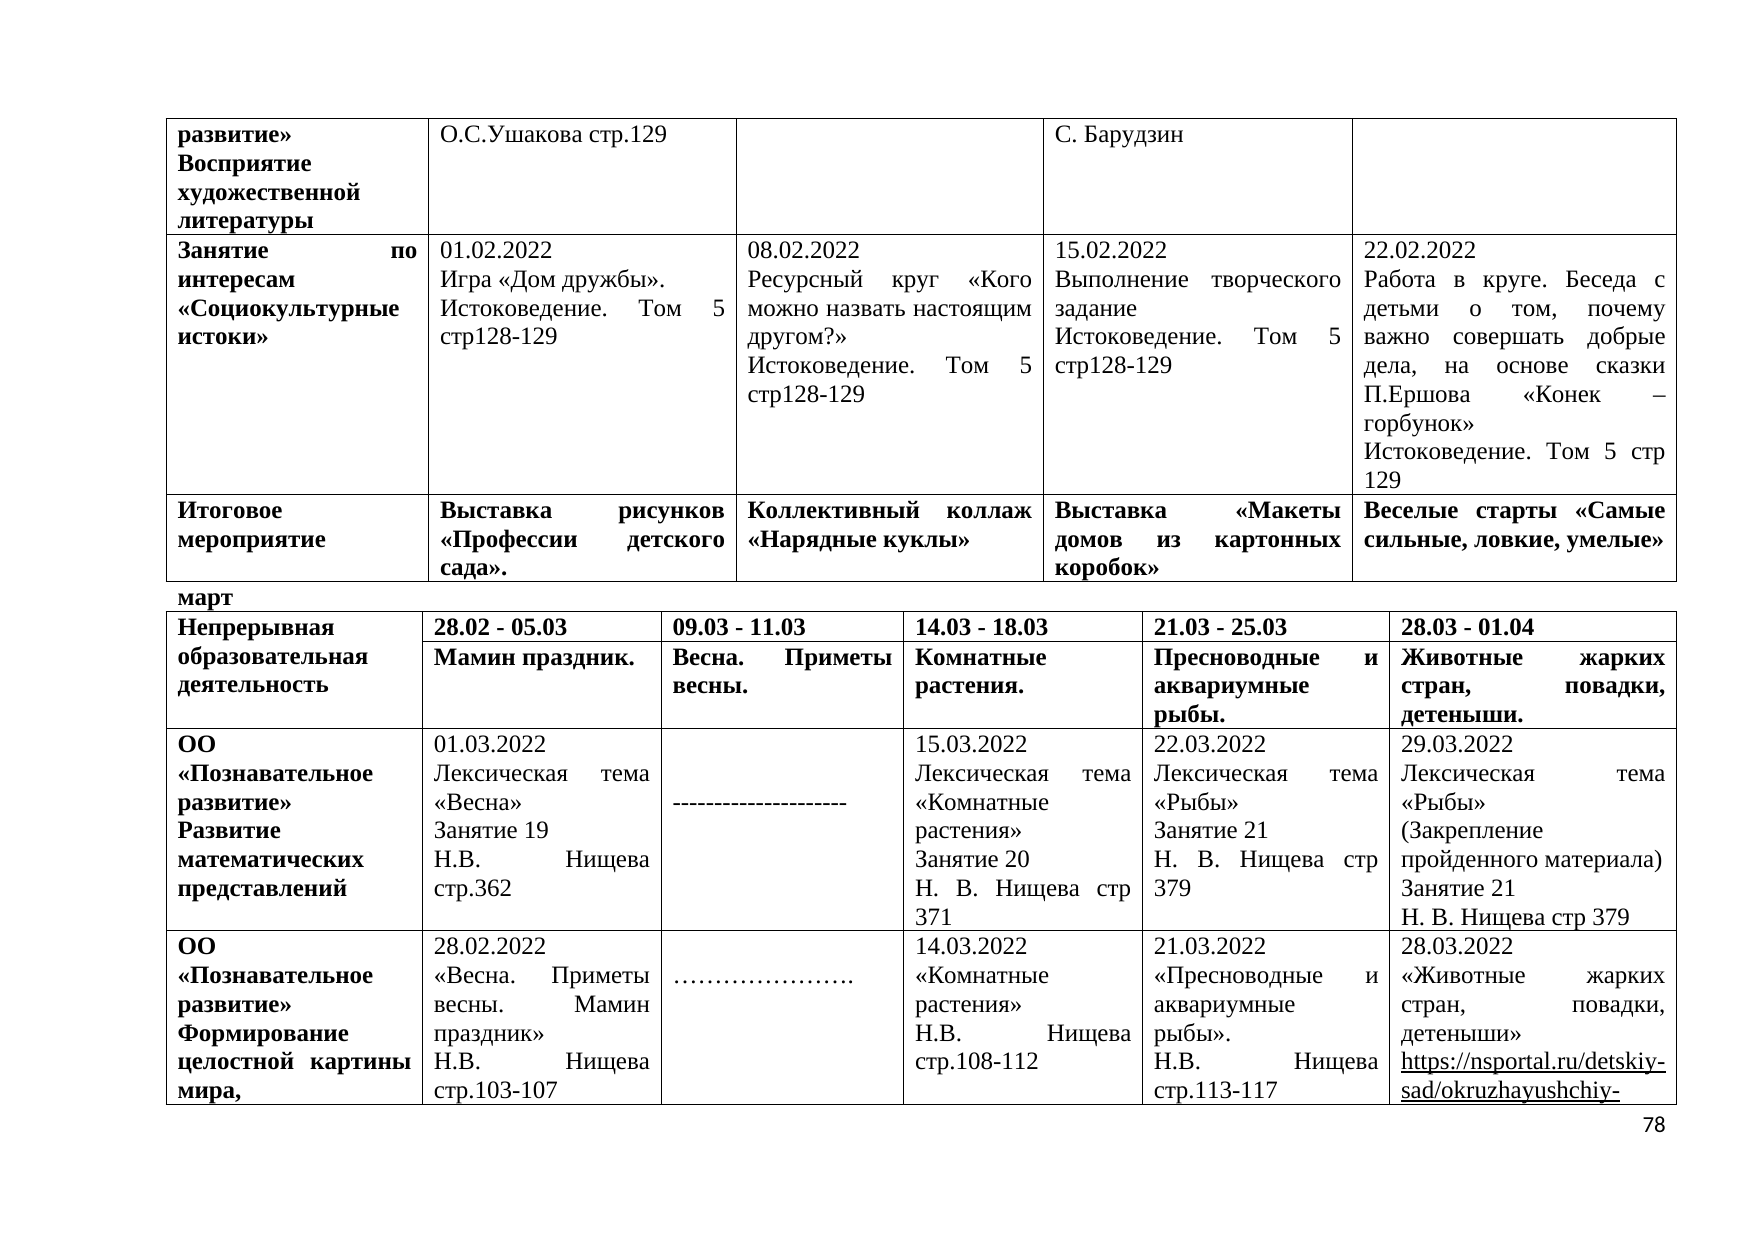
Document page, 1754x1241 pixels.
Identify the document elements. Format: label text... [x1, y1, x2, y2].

table_header 28.03 - 01.04 [1390, 612, 1676, 641]
table_cell Занятие по интересам «Социокультурные истоки» [167, 235, 428, 494]
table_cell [904, 931, 1142, 1104]
table_header 09.03 - 11.03 [662, 612, 903, 641]
table_header 14.03 - 18.03 [904, 612, 1142, 641]
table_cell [1390, 931, 1676, 1104]
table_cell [1044, 119, 1352, 234]
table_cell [1353, 119, 1676, 234]
table_cell ОО «Познавательное развитие» Развитие математических представлений [167, 729, 422, 930]
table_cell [737, 119, 1043, 234]
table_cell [423, 931, 661, 1104]
table_cell Мамин праздник. [423, 642, 661, 728]
table_header 21.03 - 25.03 [1143, 612, 1389, 641]
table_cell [429, 119, 736, 234]
table_cell Животные жарких стран, повадки, детеныши. [1390, 642, 1676, 728]
table_cell 22.02.2022 Работа в круге. Беседа с детьми о том, почему важно совершать добрые дела, на основе сказки П.Ершова «Конек – горбунок» Истоковедение. Том 5 стр 129 [1353, 235, 1676, 494]
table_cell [167, 119, 428, 234]
table_cell Выставка «Макеты домов из картонных коробок» [1044, 495, 1352, 581]
table_cell Пресноводные и аквариумные рыбы. [1143, 642, 1389, 728]
table_cell Веселые старты «Самые сильные, ловкие, умелые» [1353, 495, 1676, 581]
table_cell Комнатные растения. [904, 642, 1142, 728]
table_cell Выставка рисунков «Профессии детского сада». [429, 495, 736, 581]
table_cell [167, 931, 422, 1104]
table_cell 08.02.2022 Ресурсный круг «Кого можно назвать настоящим другом?» Истоковедение. Том 5 стр128-129 [737, 235, 1043, 494]
table_cell 15.03.2022 Лексическая тема «Комнатные растения» Занятие 20 Н. В. Нищева стр 371 [904, 729, 1142, 930]
table_header Непрерывная образовательная деятельность [167, 612, 422, 728]
table_cell …………………. [662, 931, 903, 1104]
table_cell Итоговое мероприятие [167, 495, 428, 581]
table_cell 22.03.2022 Лексическая тема «Рыбы» Занятие 21 Н. В. Нищева стр 379 [1143, 729, 1389, 930]
table_cell 29.03.2022 Лексическая тема «Рыбы» (Закрепление пройденного материала) Занятие 21 Н. В. Нищева стр 379 [1390, 729, 1676, 930]
table_cell Весна. Приметы весны. [662, 642, 903, 728]
table_header 28.02 - 05.03 [423, 612, 661, 641]
table_cell 01.03.2022 Лексическая тема «Весна» Занятие 19 Н.В. Нищева стр.362 [423, 729, 661, 930]
table_cell 01.02.2022 Игра «Дом дружбы». Истоковедение. Том 5 стр128-129 [429, 235, 736, 494]
text март [177, 582, 1665, 611]
table_cell --------------------- [662, 729, 903, 930]
table_cell 15.02.2022 Выполнение творческого задание Истоковедение. Том 5 стр128-129 [1044, 235, 1352, 494]
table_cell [1143, 931, 1389, 1104]
table_cell Коллективный коллаж «Нарядные куклы» [737, 495, 1043, 581]
